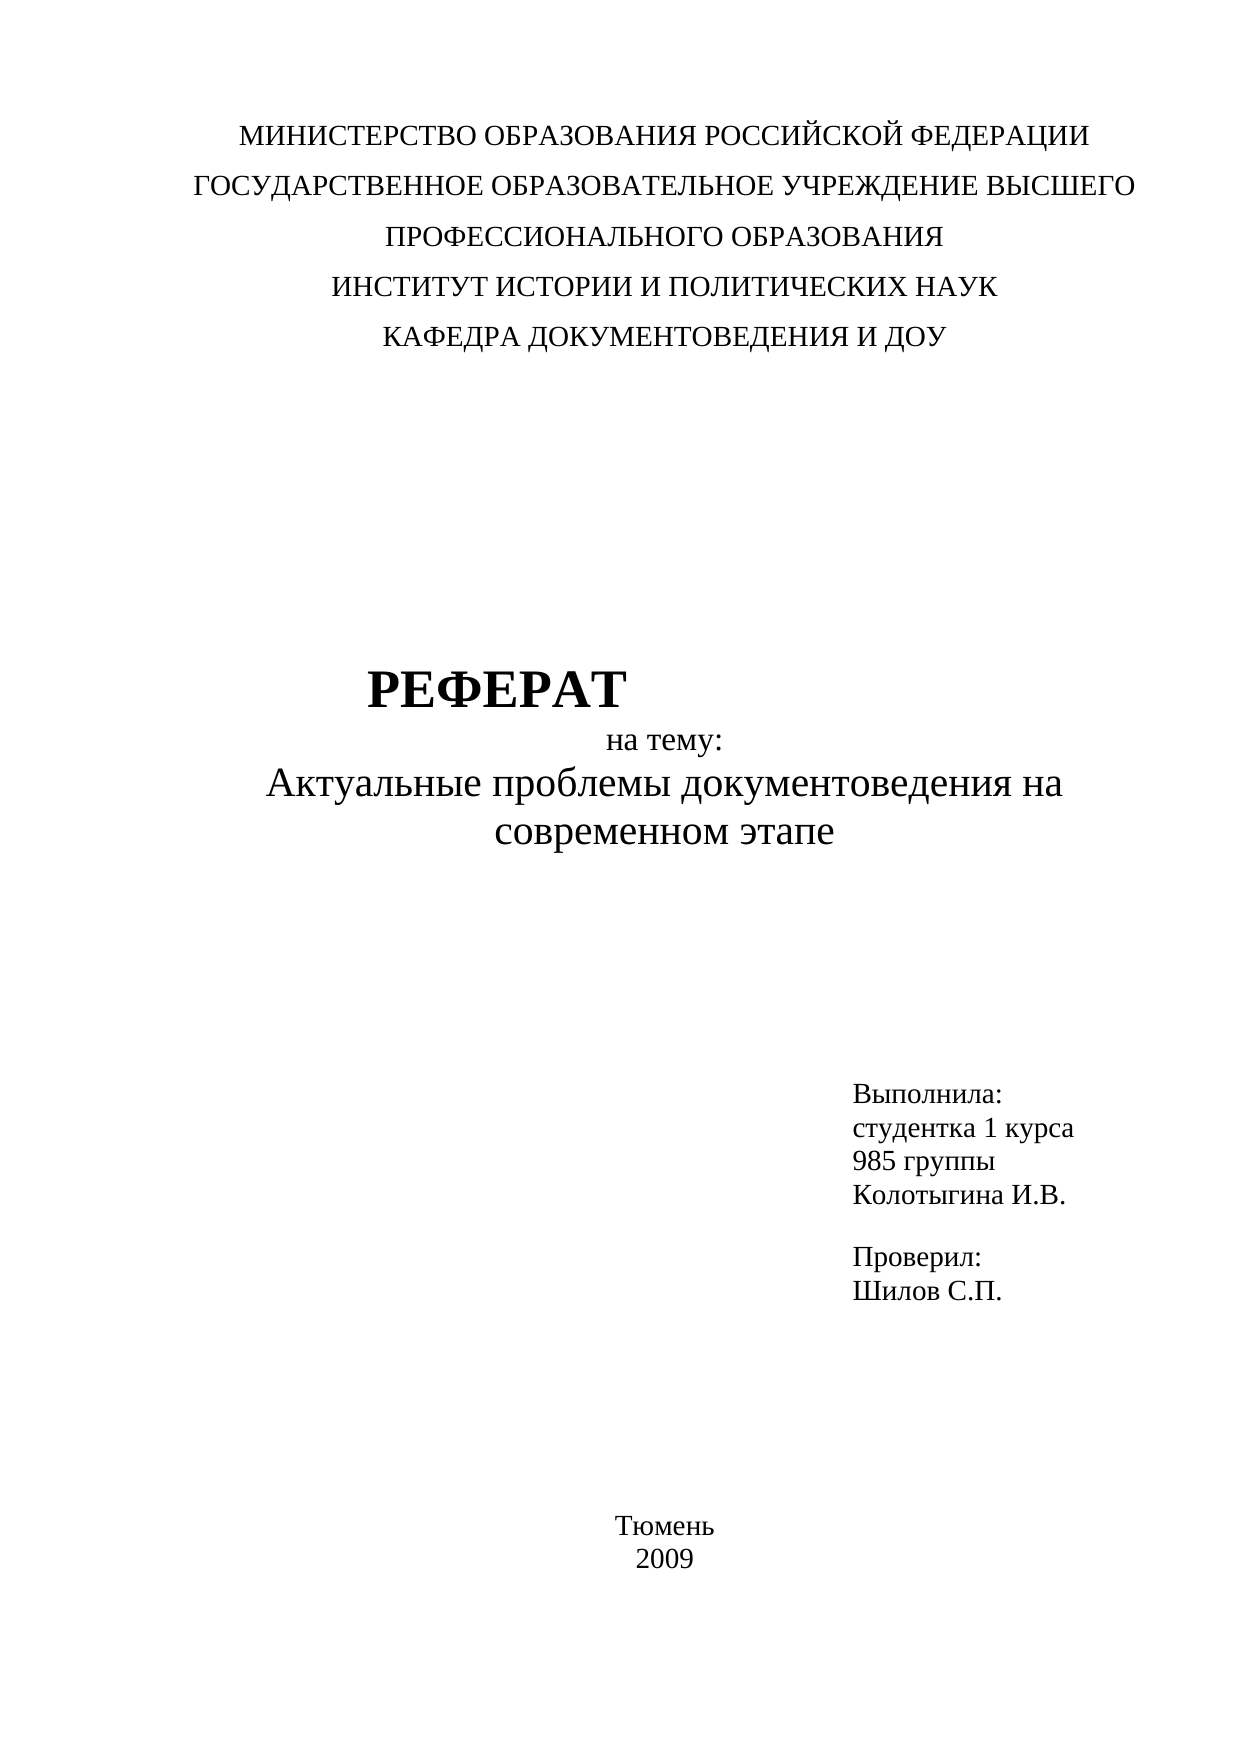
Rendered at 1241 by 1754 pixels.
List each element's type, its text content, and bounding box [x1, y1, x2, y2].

text Актуальные проблемы документоведения на современном этапе [177, 758, 1152, 854]
text 985 группы [177, 1143, 1152, 1177]
text Проверил: [177, 1239, 1152, 1273]
text МИНИСТЕРСТВО ОБРАЗОВАНИЯ РОССИЙСКОЙ ФЕДЕРАЦИИ [177, 118, 1152, 152]
text РЕФЕРАТ [177, 657, 1152, 719]
text Колотыгина И.В. [177, 1177, 1152, 1211]
text ИНСТИТУТ ИСТОРИИ И ПОЛИТИЧЕСКИХ НАУК [177, 269, 1152, 303]
text ГОСУДАРСТВЕННОЕ ОБРАЗОВАТЕЛЬНОЕ УЧРЕЖДЕНИЕ ВЫСШЕГО ПРОФЕССИОНАЛЬНОГО ОБРАЗОВАНИЯ [177, 168, 1152, 252]
text 2009 [177, 1541, 1152, 1575]
text на тему: [177, 719, 1152, 758]
text КАФЕДРА ДОКУМЕНТОВЕДЕНИЯ И ДОУ [177, 319, 1152, 353]
text Выполнила: [177, 1076, 1152, 1110]
text Тюмень [177, 1508, 1152, 1541]
text Шилов С.П. [177, 1273, 1152, 1306]
text студентка 1 курса [177, 1110, 1152, 1143]
